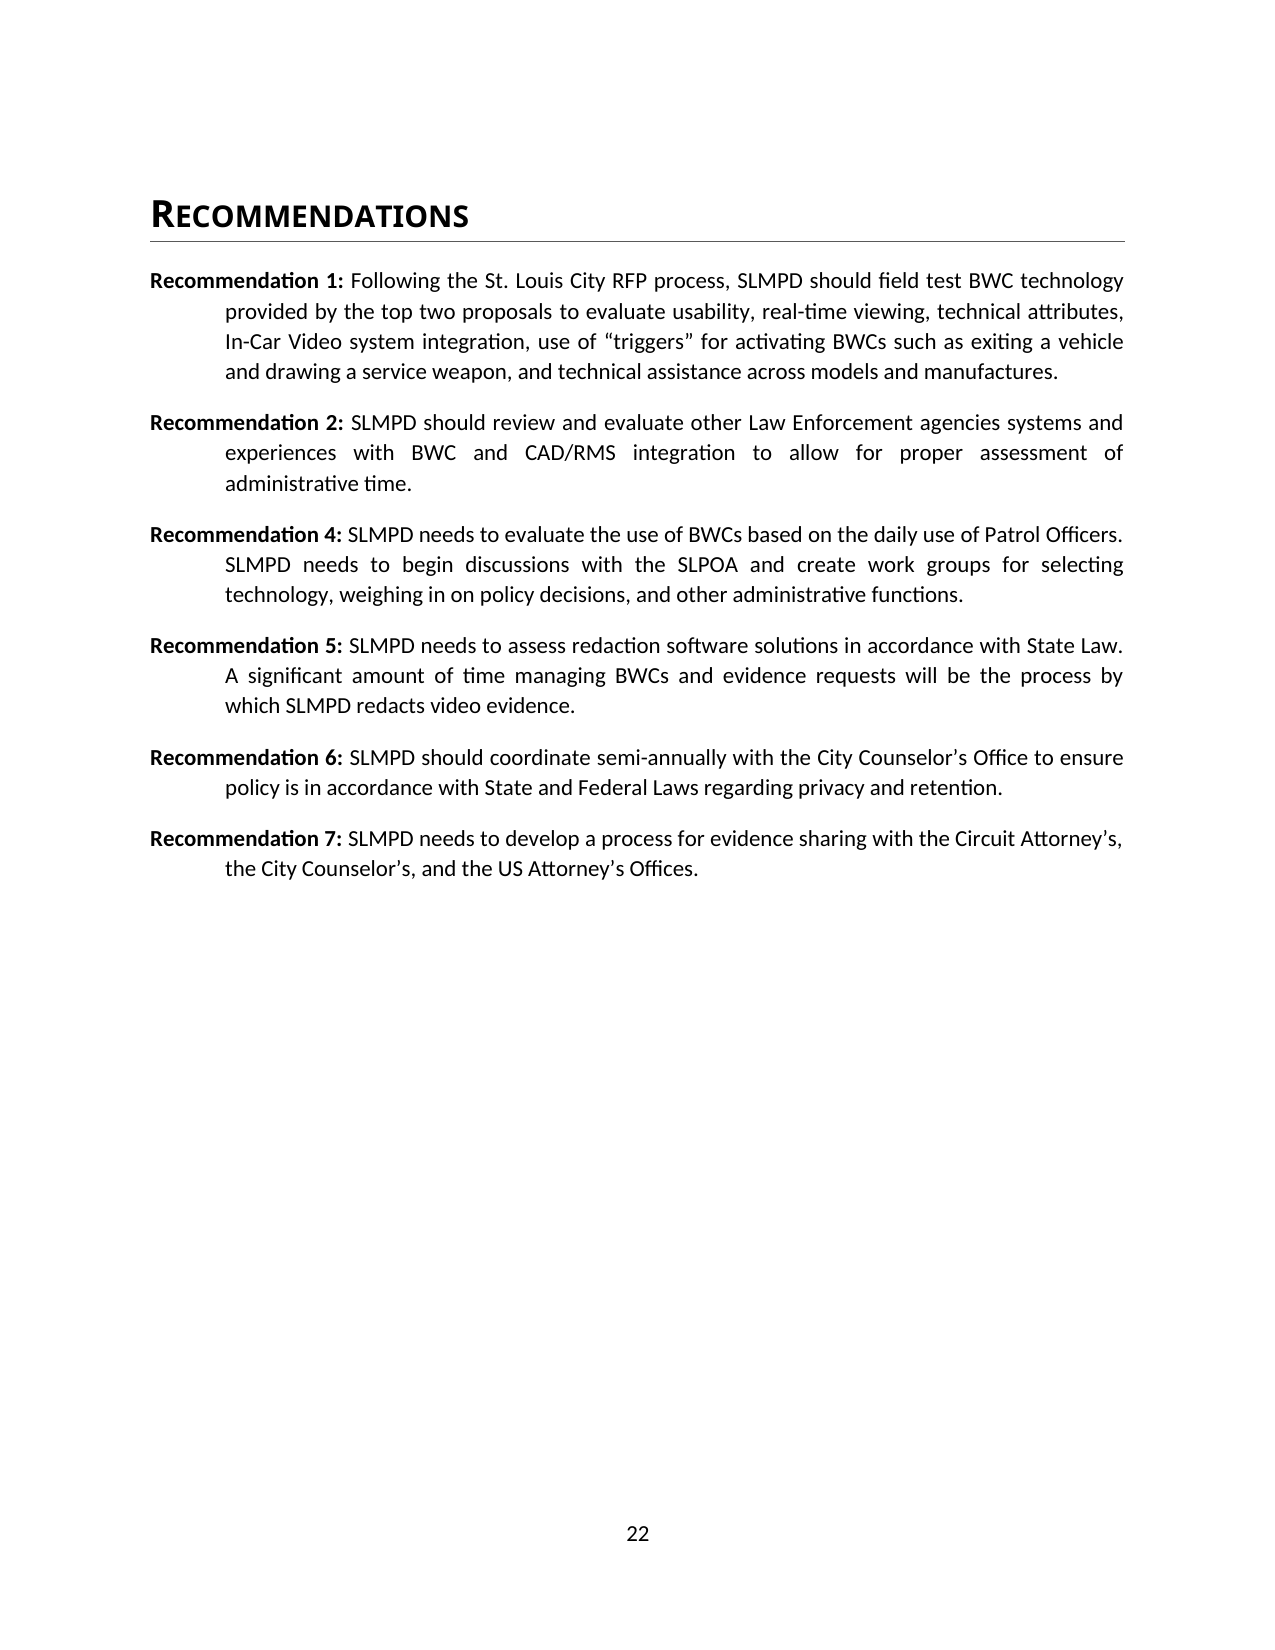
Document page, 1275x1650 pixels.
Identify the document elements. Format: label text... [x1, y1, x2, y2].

subtitle Recommendation 7: SLMPD needs to develop a process for evidence sharing with the Circuit Attorney’s, the City Counselor’s, and the US Attorney’s Offices. [150, 824, 1125, 882]
subtitle Recommendation 4: SLMPD needs to evaluate the use of BWCs based on the daily use of Patrol Officers. SLMPD needs to begin discussions with the SLPOA and create work groups for selecting technology, weighing in on policy decisions, and other administrative functions. [150, 520, 1125, 608]
subtitle Recommendation 6: SLMPD should coordinate semi-annually with the City Counselor’s Office to ensure policy is in accordance with State and Federal Laws regarding privacy and retention. [150, 743, 1125, 801]
subtitle Recommendations [150, 187, 1125, 241]
subtitle Recommendation 1: Following the St. Louis City RFP process, SLMPD should field test BWC technology provided by the top two proposals to evaluate usability, real-time viewing, technical attributes, In-Car Video system integration, use of “triggers” for activating BWCs such as exiting a vehicle and drawing a service weapon, and technical assistance across models and manufactures. [150, 267, 1125, 385]
subtitle Recommendation 5: SLMPD needs to assess redaction software solutions in accordance with State Law. A significant amount of time managing BWCs and evidence requests will be the process by which SLMPD redacts video evidence. [150, 631, 1125, 719]
subtitle Recommendation 2: SLMPD should review and evaluate other Law Enforcement agencies systems and experiences with BWC and CAD/RMS integration to allow for proper assessment of administrative time. [150, 408, 1125, 497]
